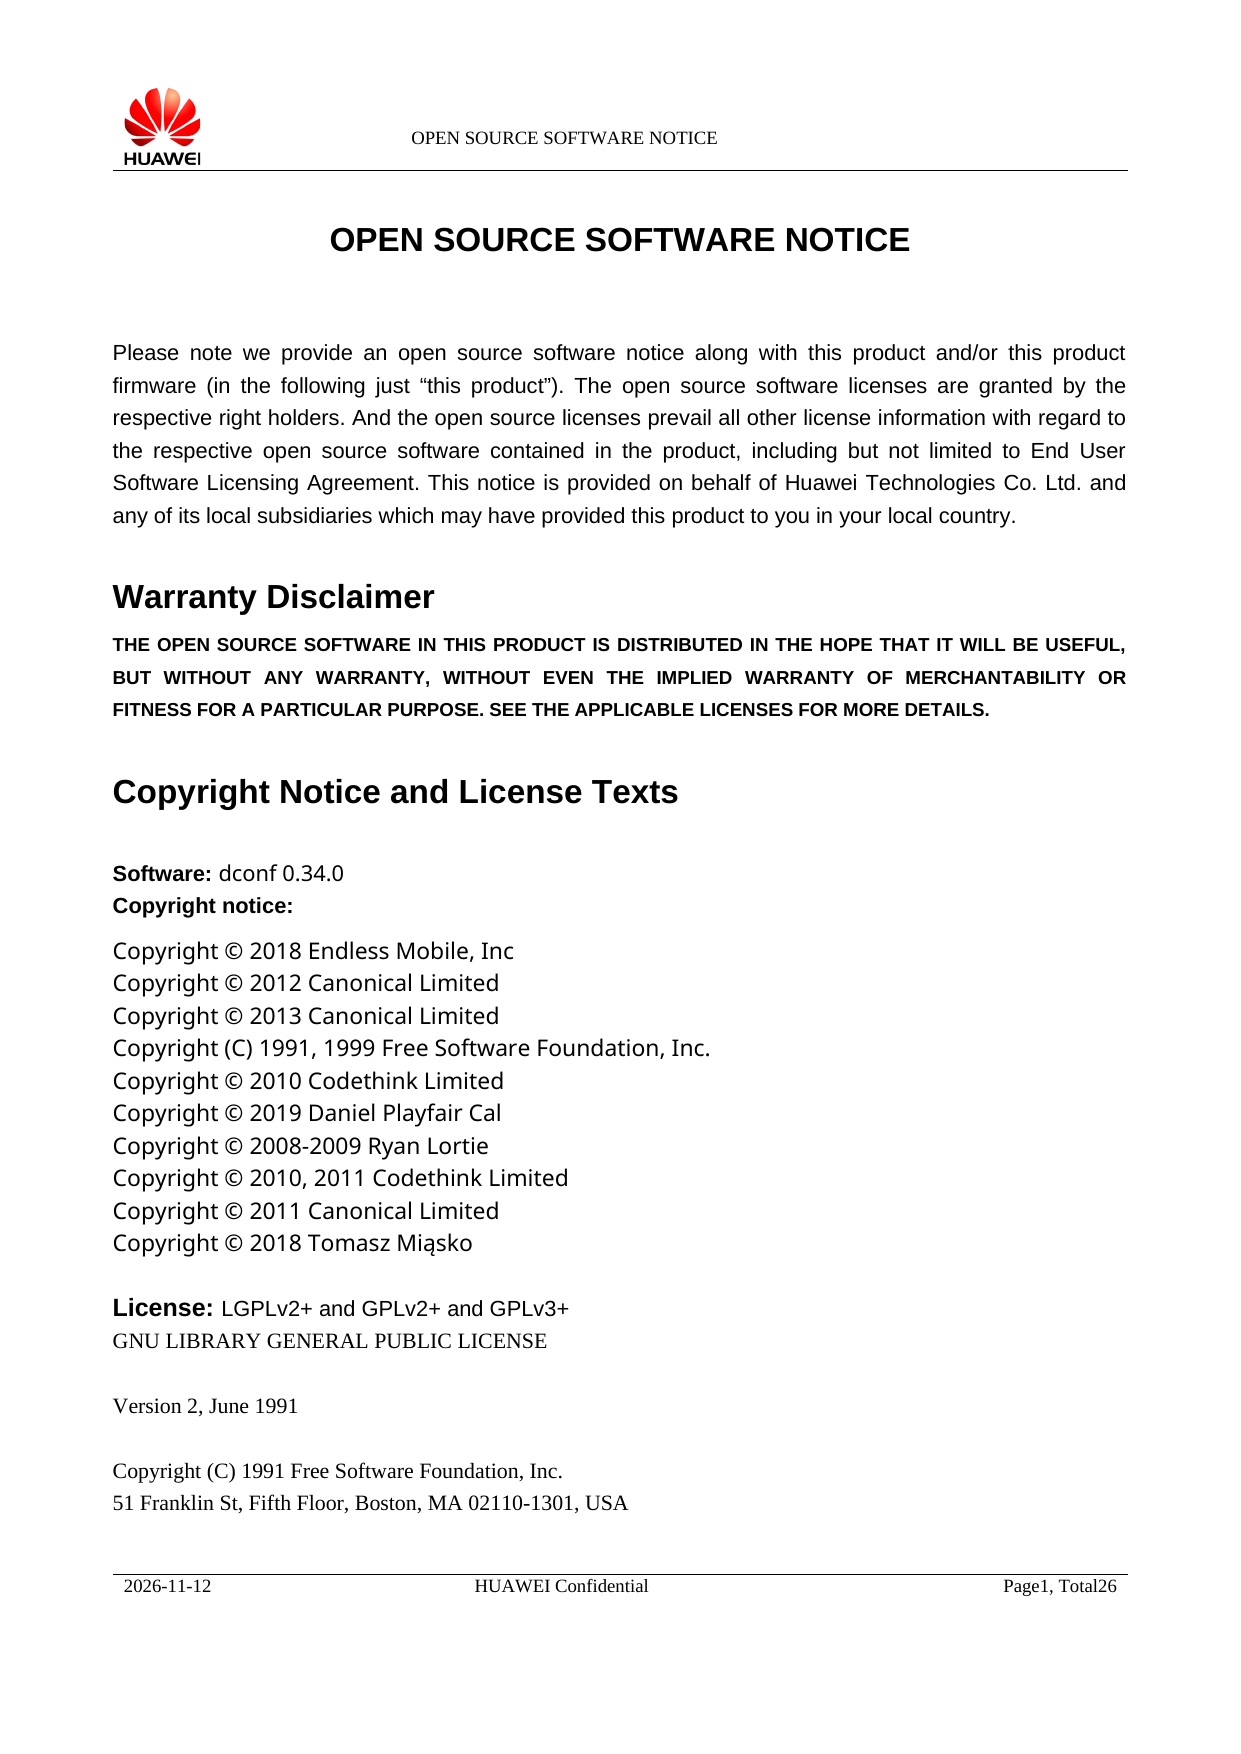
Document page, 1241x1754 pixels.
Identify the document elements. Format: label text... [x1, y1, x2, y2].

text Copyright © 2018 Endless Mobile, Inc Copyright © 2012 Canonical Limited Copyright © 2013 Canonical Limited Copyright (C) 1991, 1999 Free Software Foundation, Inc. Copyright © 2010 Codethink Limited Copyright © 2019 Daniel Playfair Cal Copyright © 2008-2009 Ryan Lortie Copyright © 2010, 2011 Codethink Limited Copyright © 2011 Canonical Limited Copyright © 2018 Tomasz Miąsko [112, 934, 1128, 1291]
text Copyright Notice and License Texts [112, 759, 1128, 824]
picture [124, 88, 201, 165]
text Copyright notice: [112, 889, 1128, 921]
text The open source software in this product is distributed in the hope that it will be useful, but WITHOUT ANY WARRANTY, without even the implied warranty of MERCHANTABILITY or FITNESS FOR A PARTICULAR PURPOSE. See the applicable licenses for more details. [112, 629, 1128, 726]
text License: LGPLv2+ and GPLv2+ and GPLv3+ [112, 1291, 1128, 1324]
text Please note we provide an open source software notice along with this product and/or this product firmware (in the following just “this product”). The open source software licenses are granted by the respective right holders. And the open source licenses prevail all other license information with regard to the respective open source software contained in the product, including but not limited to End User Software Licensing Agreement. This notice is provided on behalf of Huawei Technologies Co. Ltd. and any of its local subsidiaries which may have provided this product to you in your local country. [112, 336, 1128, 531]
text OPEN SOURCE SOFTWARE NOTICE [112, 206, 1128, 271]
title Software: dconf 0.34.0 [112, 856, 1128, 889]
text Warranty Disclaimer [112, 564, 1128, 629]
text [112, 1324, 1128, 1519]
